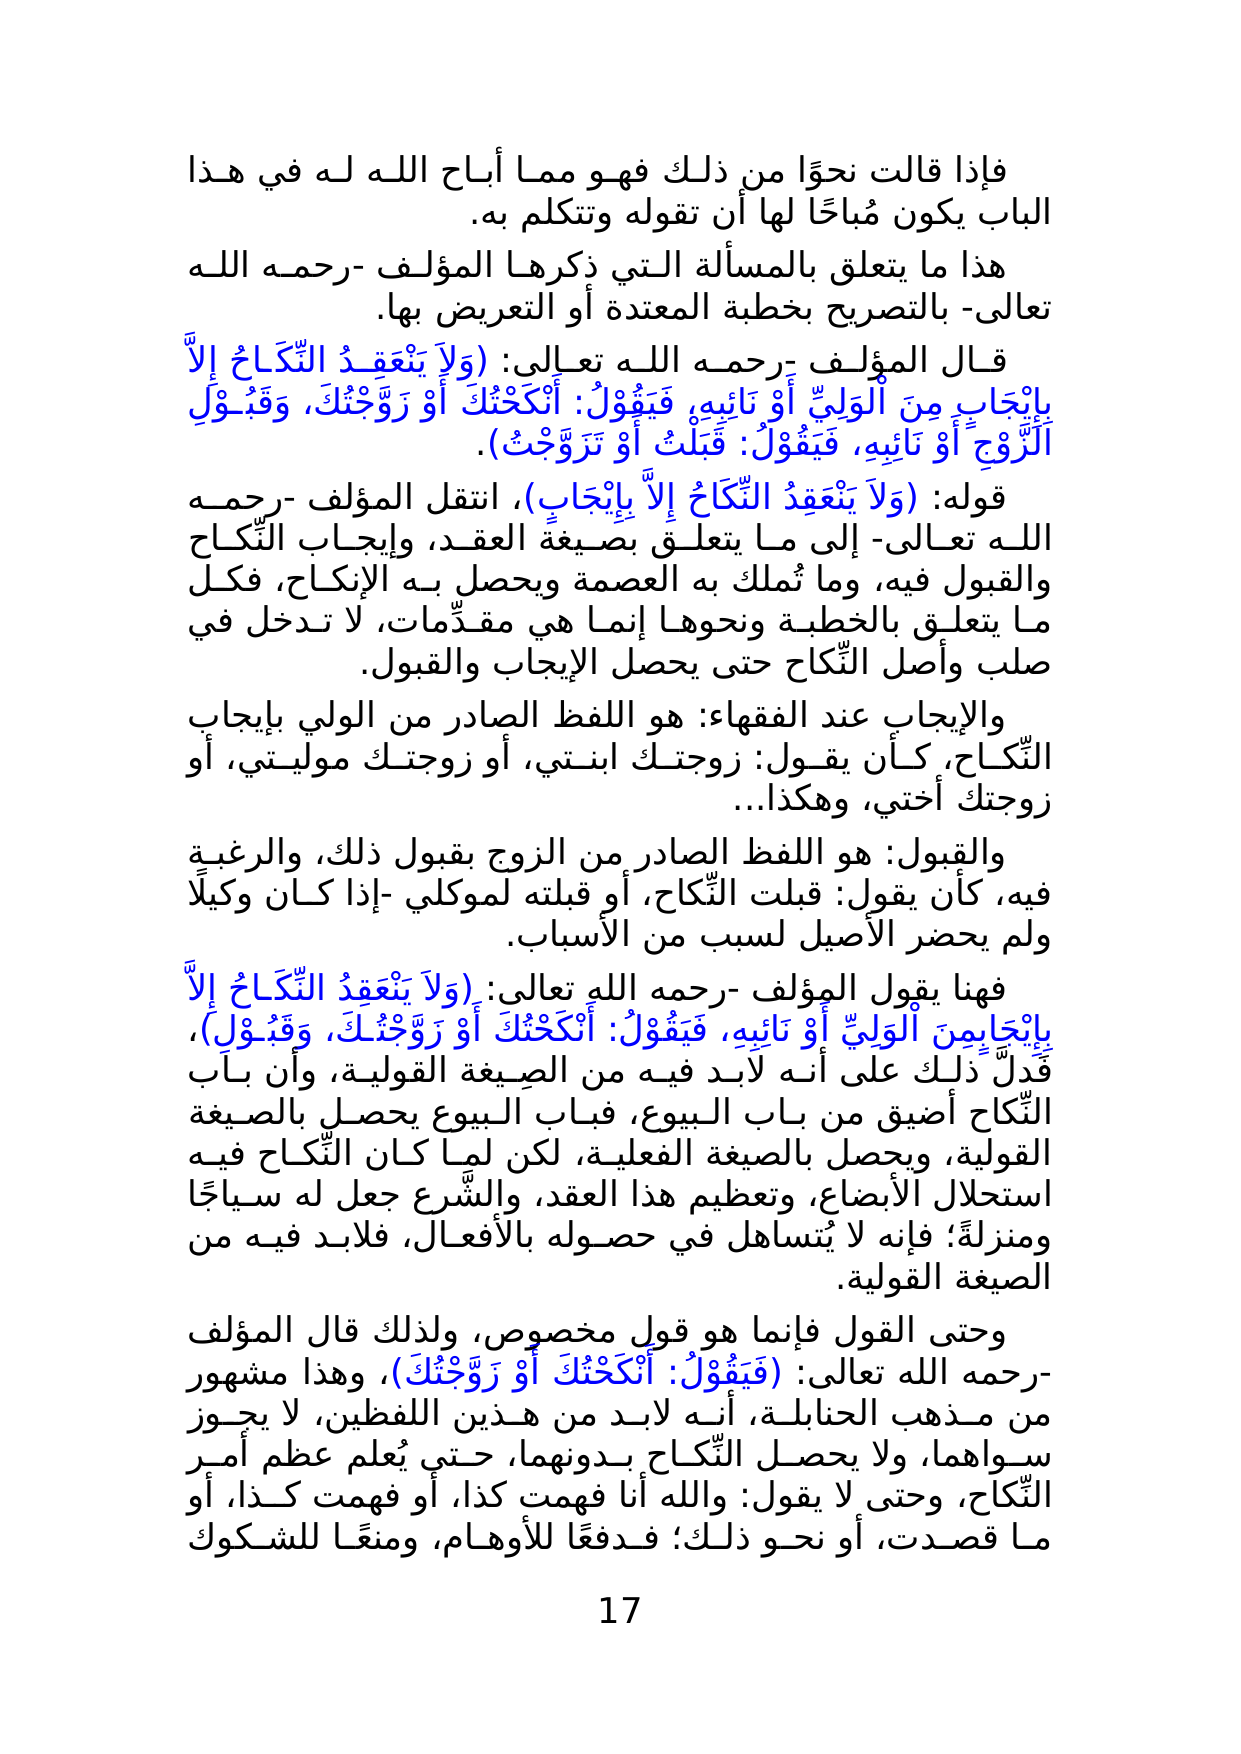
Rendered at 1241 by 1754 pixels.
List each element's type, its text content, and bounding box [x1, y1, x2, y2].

text فهنا يقول المؤلف -رحمه الله تعالى: (وَلاَ يَنْعَقِدُ النِّكَاحُ إِلاَّ بِإِيْجَابٍمِنَ اْلوَلِيِّ أَوْ نَائِبِهِ، فَيَقُوْلُ: أَنْكَحْتُكَ أَوْ زَوَّجْتُكَ، وَقَبُوْلِ)، فَدلَّ ذلك على أنه لابد فيه من الصِيغة القولية، وأن باب النِّكاح أضيق من باب البيوع، فباب البيوع يحصل بالصيغة القولية، ويحصل بالصيغة الفعلية، لكن لما كان النِّكاح فيه استحلال الأبضاع، وتعظيم هذا العقد، والشَّرع جعل له سياجًا ومنزلةً؛ فإنه لا يُتساهل في حصوله بالأفعال، فلابد فيه من الصيغة القولية. [187, 967, 1053, 1297]
text والقبول: هو اللفظ الصادر من الزوج بقبول ذلك، والرغبة فيه، كأن يقول: قبلت النِّكاح، أو قبلته لموكلي -إذا كان وكيلًا ولم يحضر الأصيل لسبب من الأسباب. [187, 831, 1053, 955]
text قال المؤلف -رحمه الله تعالى: (وَلاَ يَنْعَقِدُ النِّكَاحُ إِلاَّ بِإِيْجَابٍ مِنَ اْلوَلِيِّ أَوْ نَائِبِهِ، فَيَقُوْلُ: أَنْكَحْتُكَ أَوْ زَوَّجْتُكَ، وَقَبُوْلِ الزَّوْجِ أَوْ نَائِبِهِ، فَيَقُوْلُ: قَبَلْتُ أَوْ تَزَوَّجْتُ). [187, 340, 1053, 464]
text والإيجاب عند الفقهاء: هو اللفظ الصادر من الولي بإيجاب النِّكاح، كأن يقول: زوجتك ابنتي، أو زوجتك موليتي، أو زوجتك أختي، وهكذا... [187, 695, 1053, 819]
text هذا ما يتعلق بالمسألة التي ذكرها المؤلف -رحمه الله تعالى- بالتصريح بخطبة المعتدة أو التعريض بها. [187, 245, 1053, 327]
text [187, 1310, 1053, 1557]
text قوله: (وَلاَ يَنْعَقِدُ النِّكَاحُ إِلاَّ بِإِيْجَابٍ)، انتقل المؤلف -رحمه الله تعالى- إلى ما يتعلق بصيغة العقد، وإيجاب النِّكاح والقبول فيه، وما تُملك به العصمة ويحصل به الإنكاح، فكل ما يتعلق بالخطبة ونحوها إنما هي مقدِّمات، لا تدخل في صلب وأصل النِّكاح حتى يحصل الإيجاب والقبول. [187, 476, 1053, 682]
text فإذا قالت نحوًا من ذلك فهو مما أباح الله له في هذا الباب يكون مُباحًا لها أن تقوله وتتكلم به. [187, 150, 1053, 232]
